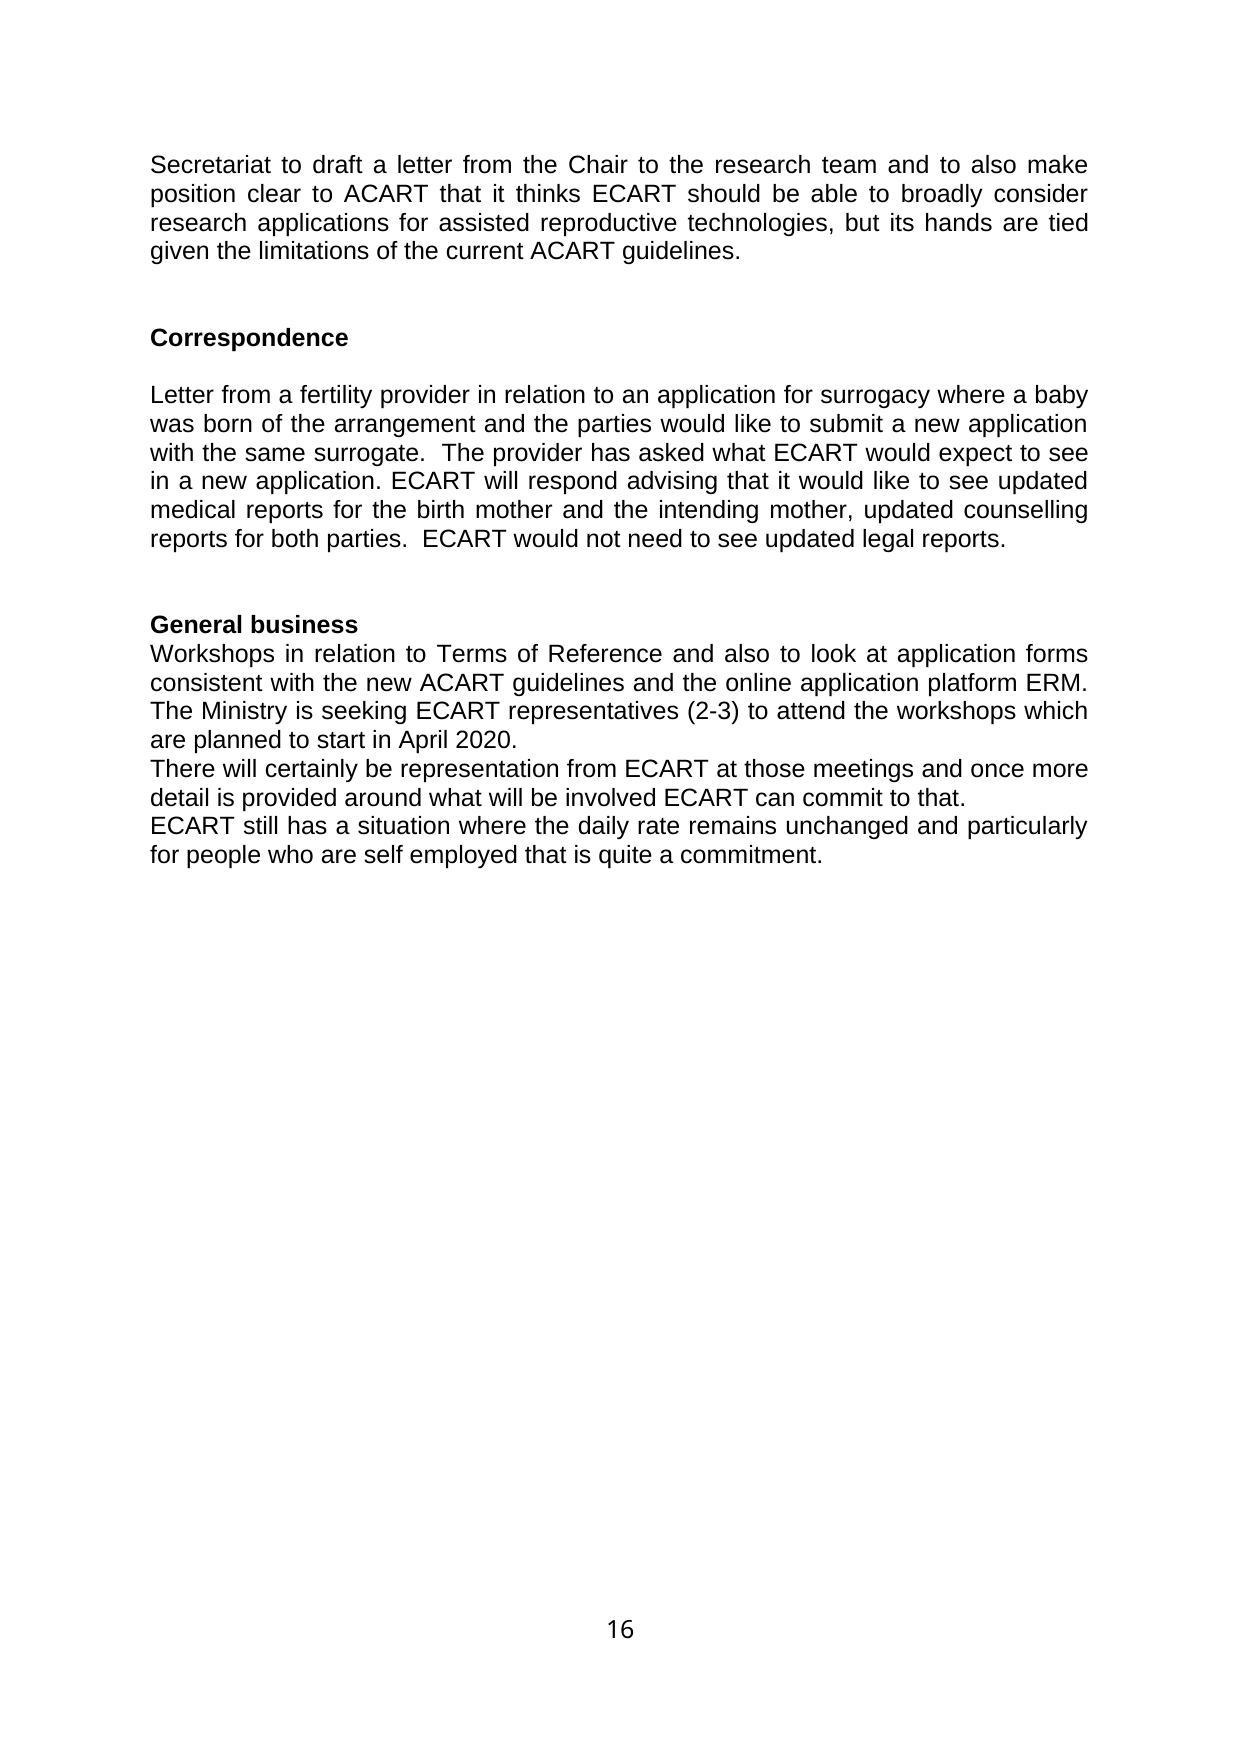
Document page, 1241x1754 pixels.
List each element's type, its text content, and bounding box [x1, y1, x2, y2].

text Correspondence [150, 322, 1090, 351]
text ECART still has a situation where the daily rate remains unchanged and particularly for people who are self employed that is quite a commitment. [150, 811, 1090, 869]
text There will certainly be representation from ECART at those meetings and once more detail is provided around what will be involved ECART can commit to that. [150, 754, 1090, 811]
text Workshops in relation to Terms of Reference and also to look at application forms consistent with the new ACART guidelines and the online application platform ERM. The Ministry is seeking ECART representatives (2-3) to attend the workshops which are planned to start in April 2020. [150, 639, 1090, 754]
text Secretariat to draft a letter from the Chair to the research team and to also make position clear to ACART that it thinks ECART should be able to broadly consider research applications for assisted reproductive technologies, but its hands are tied given the limitations of the current ACART guidelines. [150, 150, 1090, 265]
text General business [150, 610, 1090, 639]
text Letter from a fertility provider in relation to an application for surrogacy where a baby was born of the arrangement and the parties would like to submit a new application with the same surrogate. The provider has asked what ECART would expect to see in a new application. ECART will respond advising that it would like to see updated medical reports for the birth mother and the intending mother, updated counselling reports for both parties. ECART would not need to see updated legal reports. [150, 380, 1090, 552]
